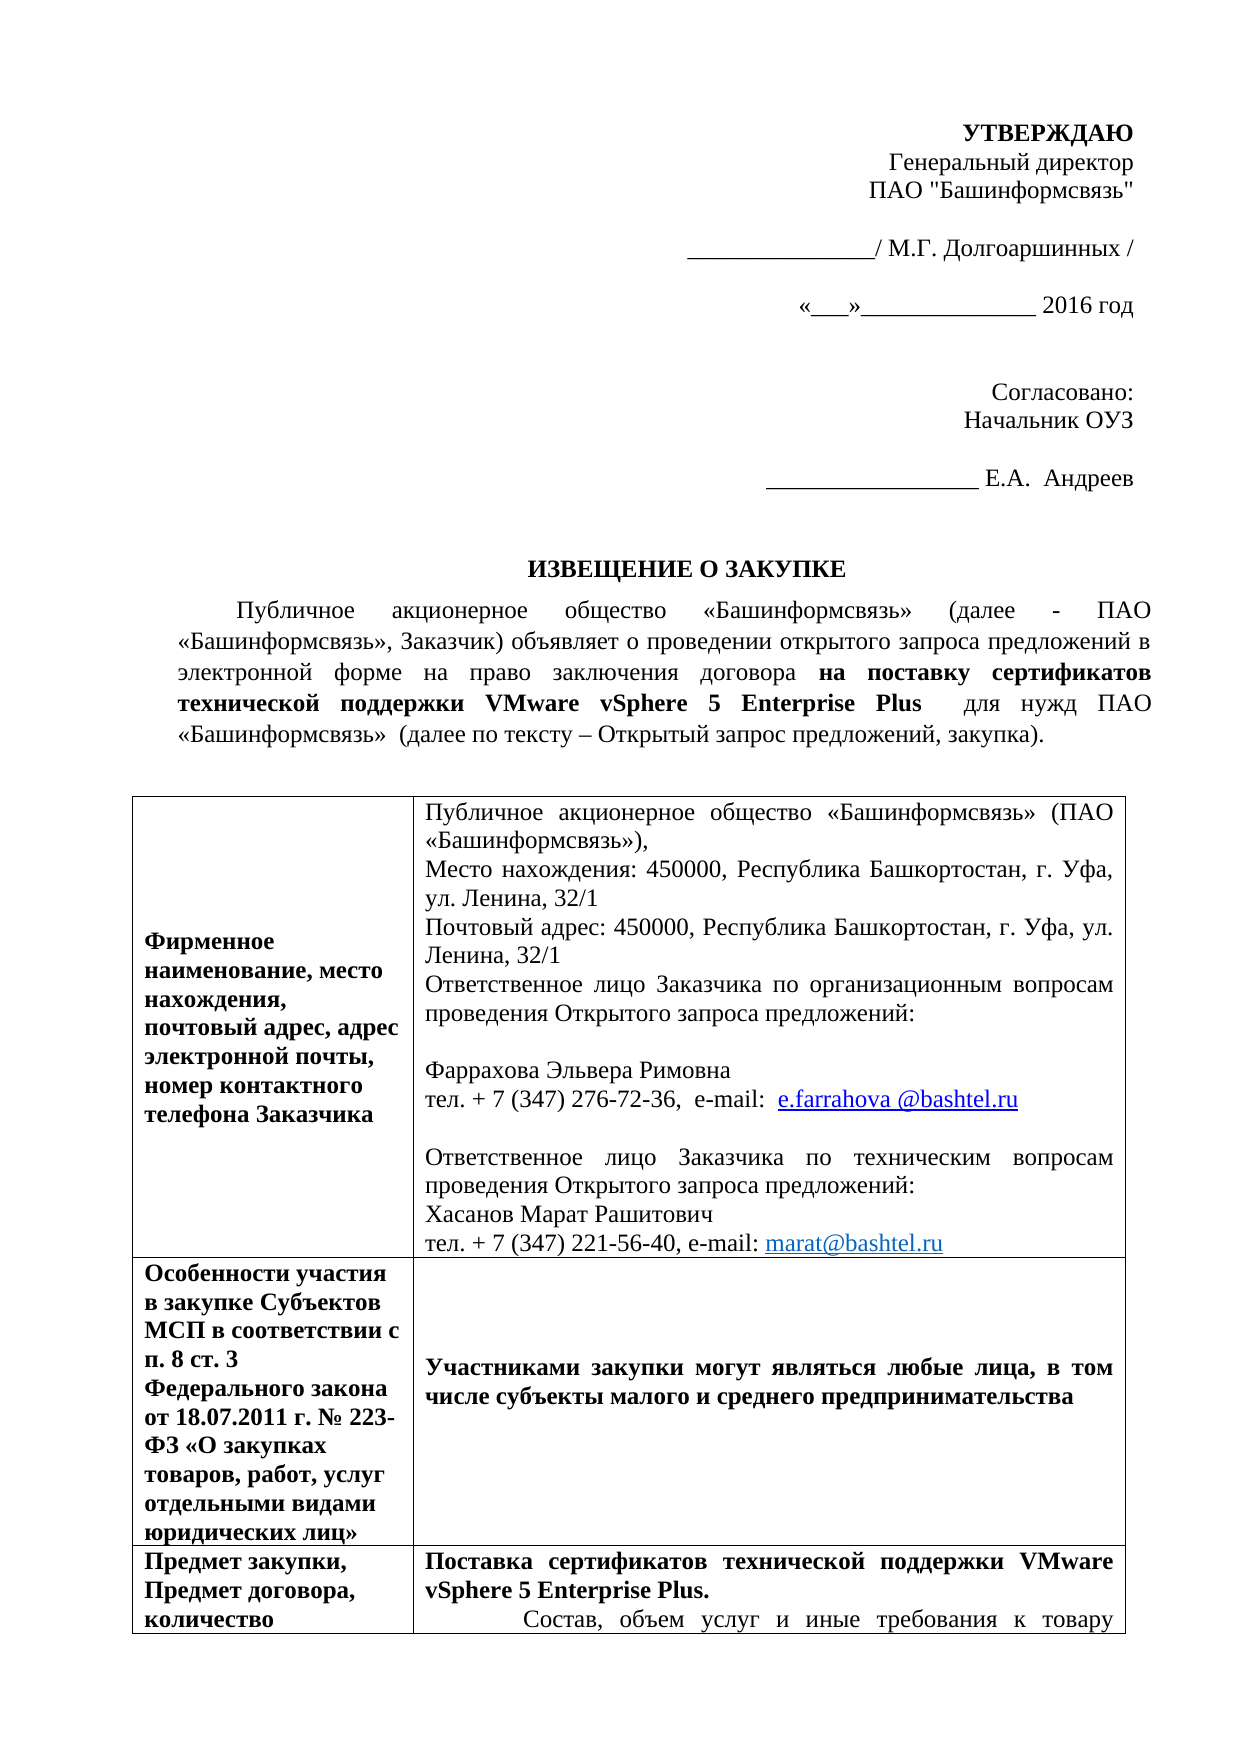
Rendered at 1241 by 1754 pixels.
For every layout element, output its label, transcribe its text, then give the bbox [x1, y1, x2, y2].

table_header Фирменное наименование, место нахождения, почтовый адрес, адрес электронной почты, номер контактного телефона Заказчика [133, 797, 413, 1257]
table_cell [133, 1546, 413, 1633]
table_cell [414, 1546, 1125, 1633]
table_header Публичное акционерное общество «Башинформсвязь» (ПАО «Башинформсвязь»), Место нахождения: 450000, Республика Башкортостан, г. Уфа, ул. Ленина, 32/1 Почтовый адрес: 450000, Республика Башкортостан, г. Уфа, ул. Ленина, 32/1 Ответственное лицо Заказчика по организационным вопросам проведения Открытого запроса предложений: Фаррахова Эльвера Римовна тел. + 7 (347) 276-72-36, e-mail: e.farrahova @bashtel.ru Ответственное лицо Заказчика по техническим вопросам проведения Открытого запроса предложений: Хасанов Марат Рашитович тел. + 7 (347) 221-56-40, e-mail: marat@bashtel.ru [414, 797, 1125, 1257]
table_cell Особенности участия в закупке Субъектов МСП в соответствии с п. 8 ст. 3 Федерального закона от 18.07.2011 г. № 223-ФЗ «О закупках товаров, работ, услуг отдельными видами юридических лиц» [133, 1258, 413, 1545]
text Публичное акционерное общество «Башинформсвязь» (далее - ПАО «Башинформсвязь», Заказчик) объявляет о проведении открытого запроса предложений в электронной форме на право заключения договора на поставку сертификатов технической поддержки VMware vSphere 5 Enterprise Plus для нужд ПАО «Башинформсвязь» (далее по тексту – Открытый запрос предложений, закупка). [177, 595, 1152, 748]
text ИЗВЕЩЕНИЕ О ЗАКУПКЕ [222, 554, 1152, 583]
table_header [166, 118, 1155, 492]
table_cell Участниками закупки могут являться любые лица, в том числе субъекты малого и среднего предпринимательства [414, 1258, 1125, 1545]
